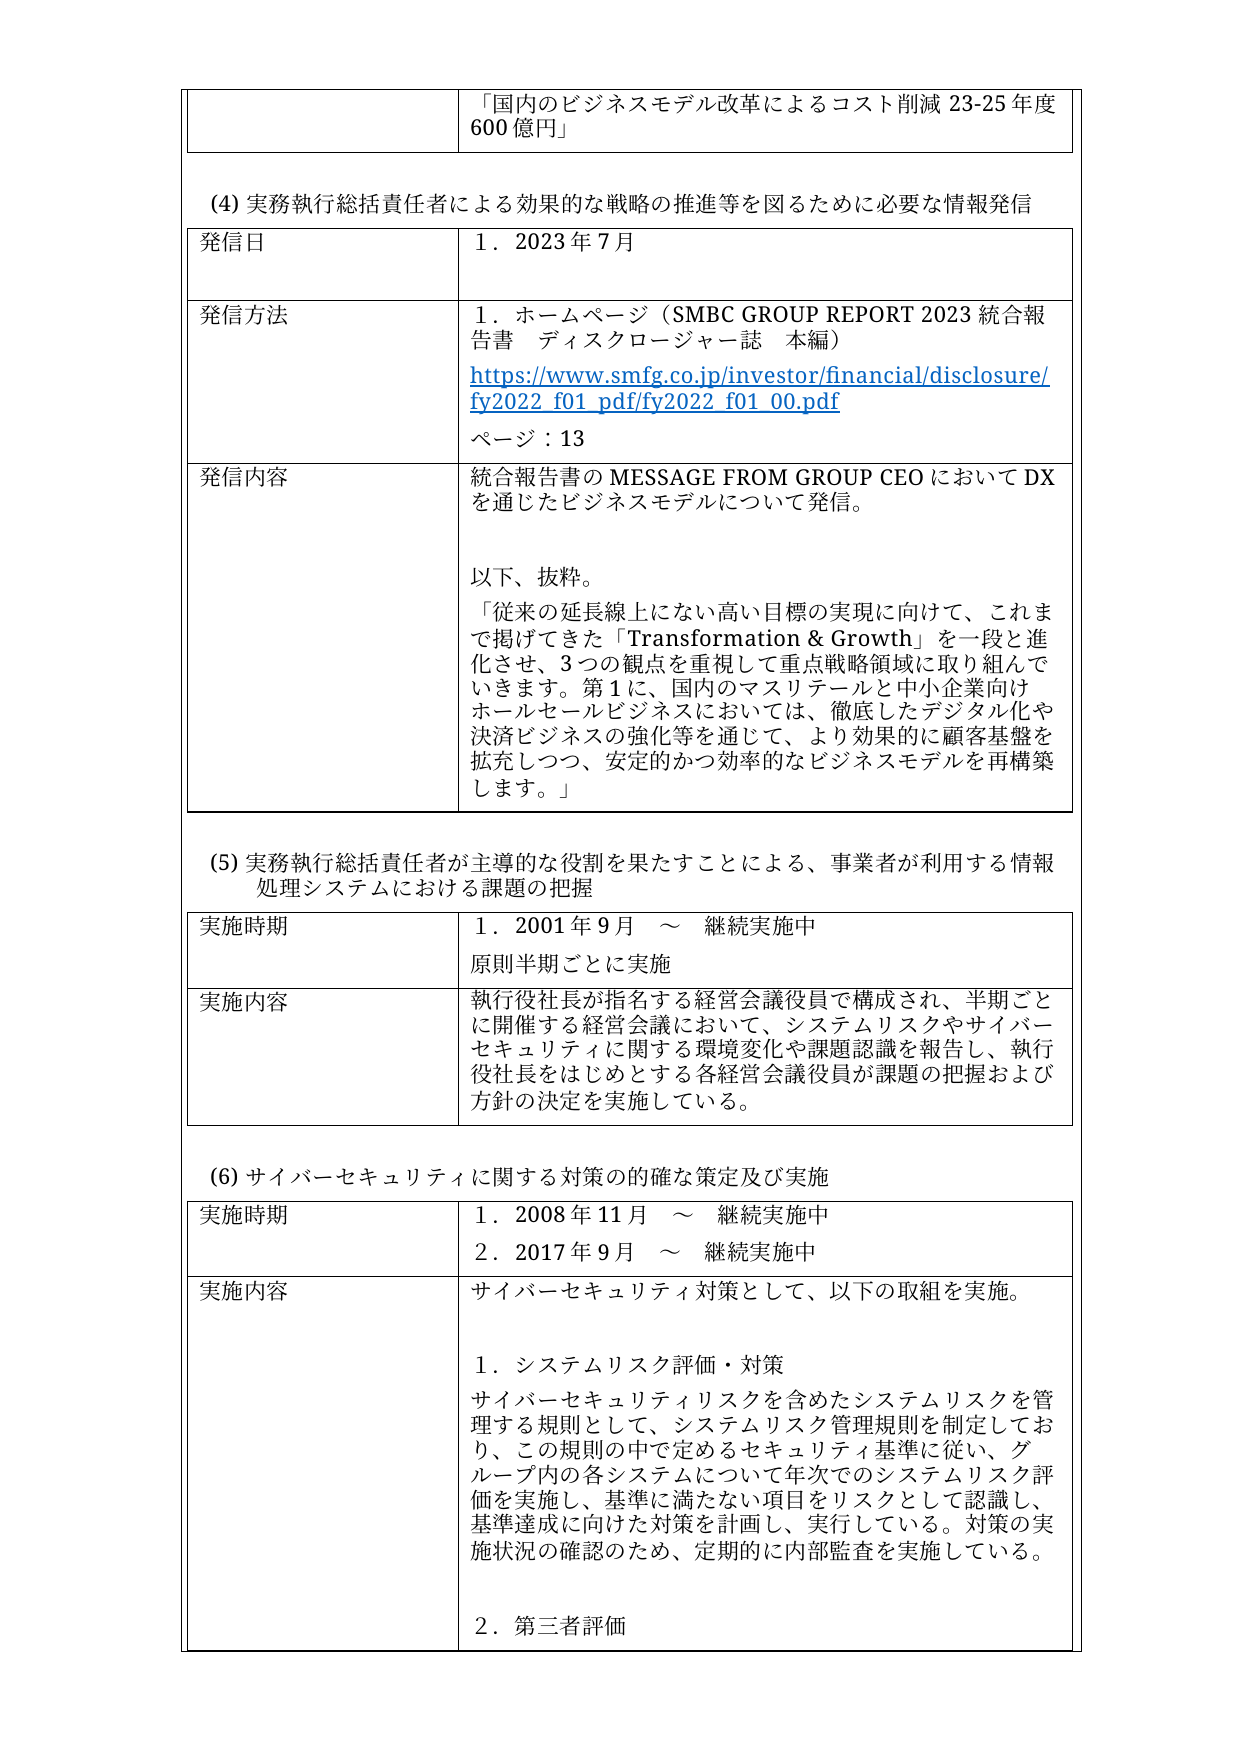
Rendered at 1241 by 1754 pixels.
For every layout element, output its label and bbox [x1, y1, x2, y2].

table_cell [182, 90, 1081, 1651]
